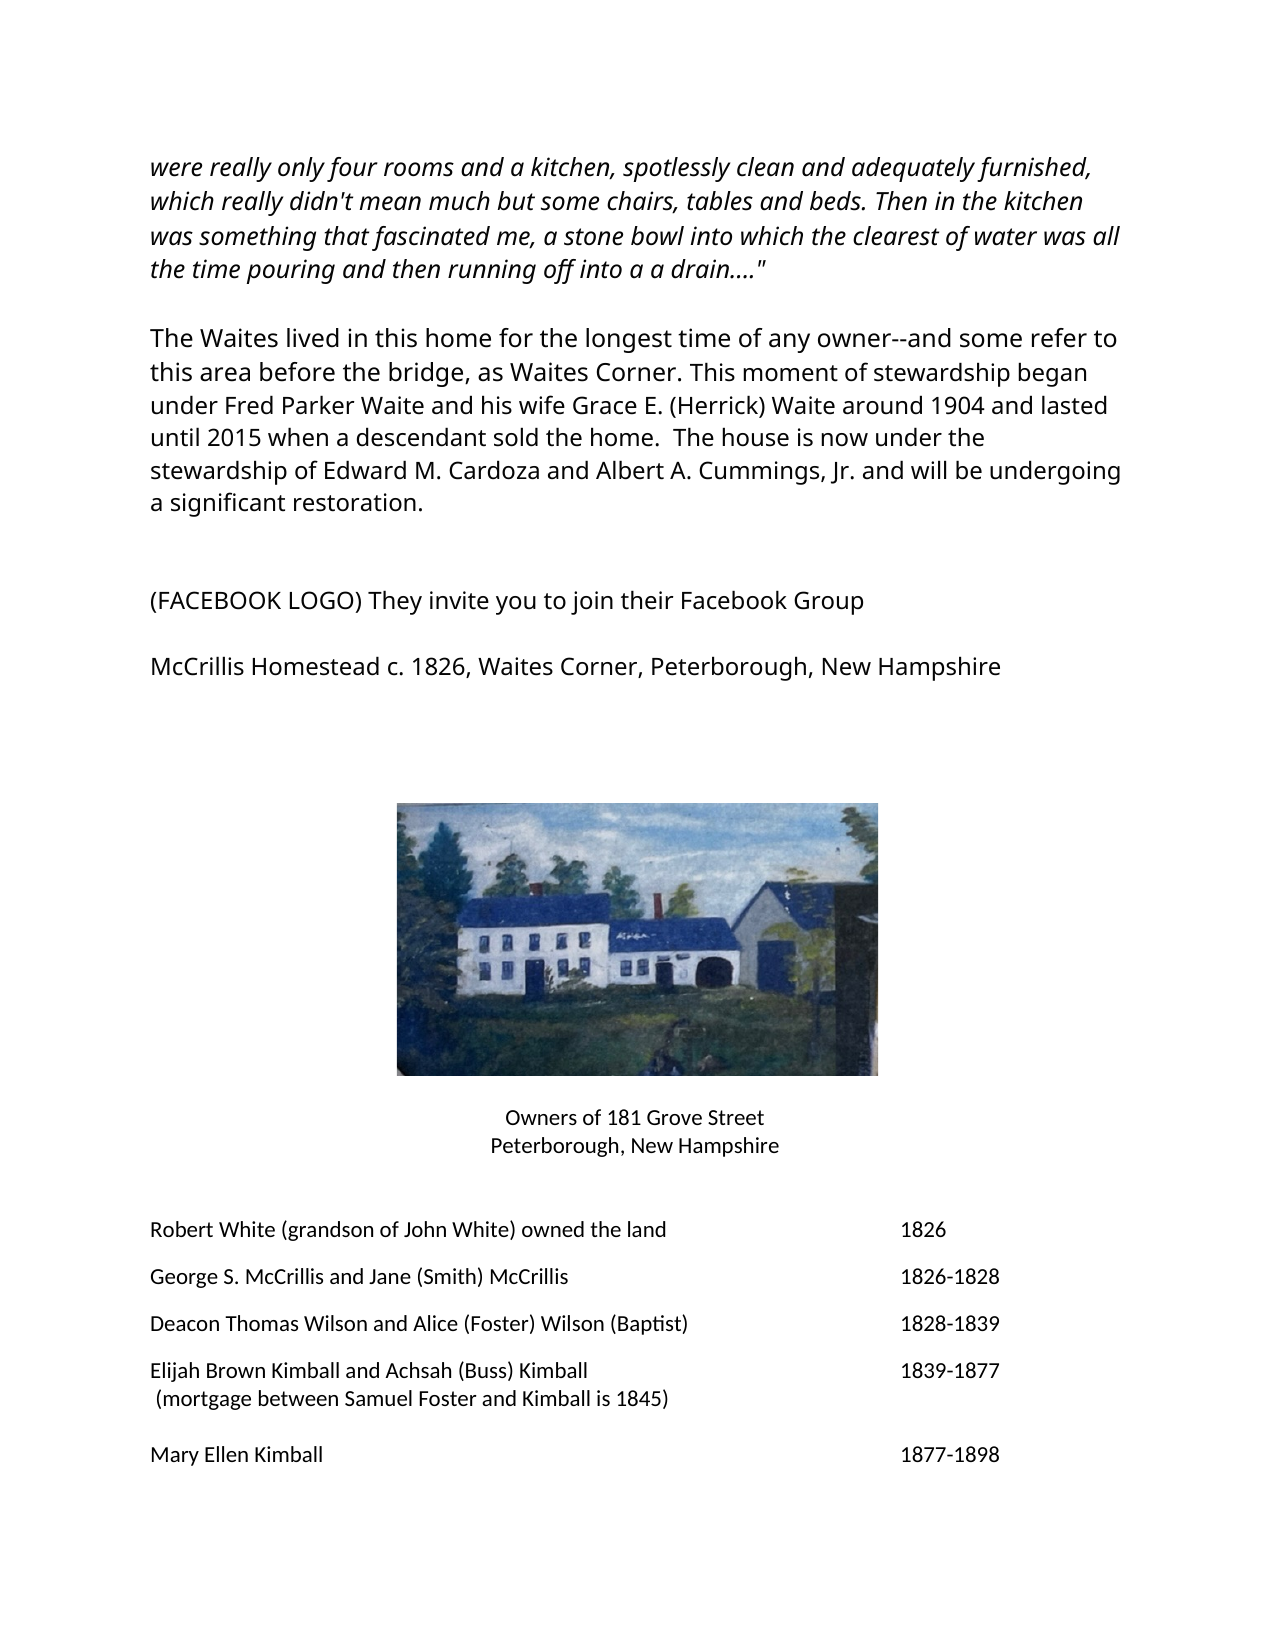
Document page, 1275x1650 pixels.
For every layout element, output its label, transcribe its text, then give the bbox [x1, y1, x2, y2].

text Peterborough, New Hampshire [150, 1131, 1125, 1159]
text McCrillis Homestead c. 1826, Waites Corner, Peterborough, New Hampshire [150, 649, 1125, 682]
text Mary Ellen Kimball 1877-1898 [150, 1440, 1125, 1468]
text (FACEBOOK LOGO) They invite you to join their Facebook Group [150, 584, 1125, 617]
text George S. McCrillis and Jane (Smith) McCrillis 1826-1828 [150, 1262, 1125, 1290]
text The Waites lived in this home for the longest time of any owner--and some refer to this area before the bridge, as Waites Corner. This moment of stewardship began under Fred Parker Waite and his wife Grace E. (Herrick) Waite around 1904 and lasted until 2015 when a descendant sold the home. The house is now under the stewardship of Edward M. Cardoza and Albert A. Cummings, Jr. and will be undergoing a significant restoration. [150, 320, 1125, 519]
text Robert White (grandson of John White) owned the land 1826 [150, 1215, 1125, 1243]
text Deacon Thomas Wilson and Alice (Foster) Wilson (Baptist) 1828-1839 [150, 1309, 1125, 1337]
picture [396, 803, 879, 1076]
text Owners of 181 Grove Street [150, 1103, 1125, 1131]
text Elijah Brown Kimball and Achsah (Buss) Kimball 1839-1877 [150, 1356, 1125, 1384]
text (mortgage between Samuel Foster and Kimball is 1845) [150, 1384, 1125, 1412]
